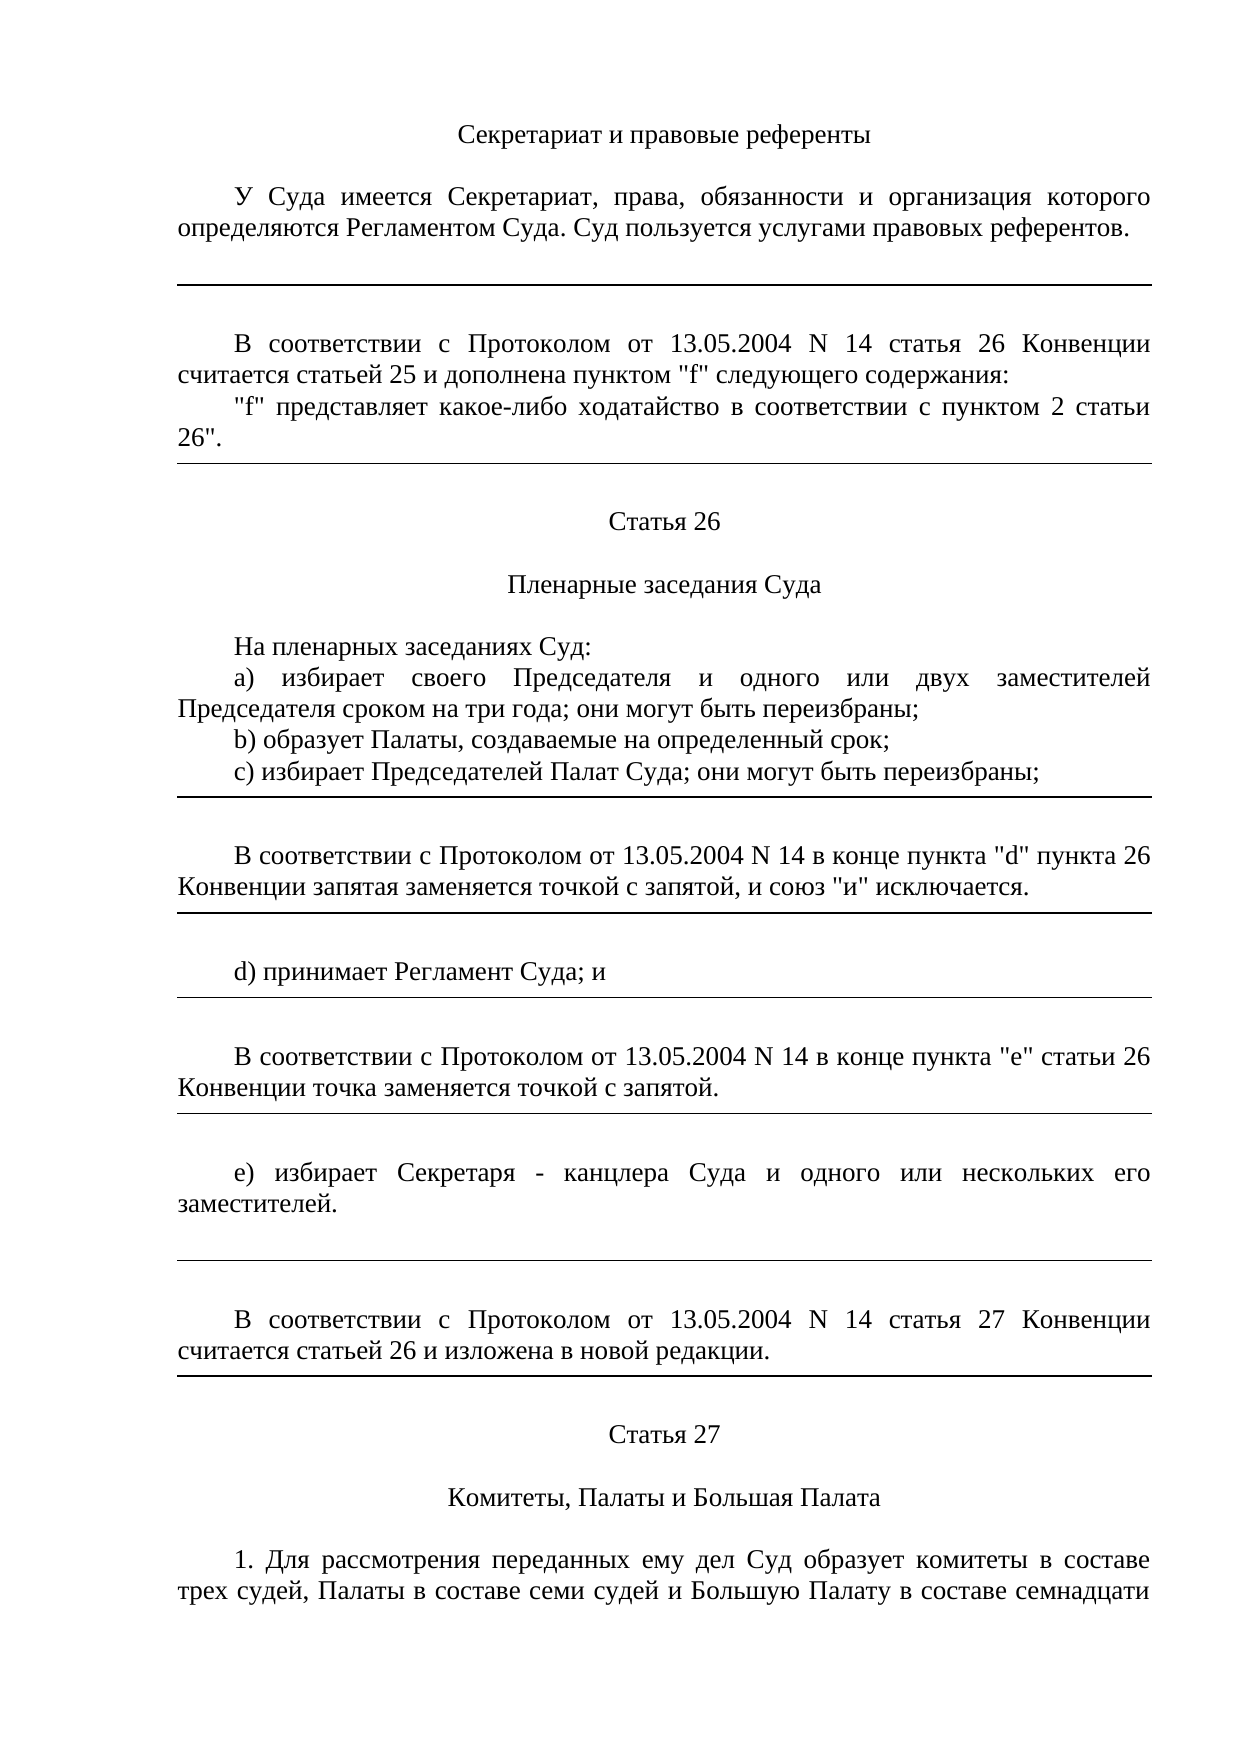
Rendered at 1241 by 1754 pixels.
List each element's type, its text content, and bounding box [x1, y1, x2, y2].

text "f" представляет какое-либо ходатайство в соответствии с пунктом 2 статьи 26". [177, 390, 1152, 452]
text Секретариат и правовые референты [177, 118, 1152, 149]
text На пленарных заседаниях Суд: [177, 630, 1152, 661]
text Статья 27 [177, 1418, 1152, 1450]
text В соответствии с Протоколом от 13.05.2004 N 14 в конце пункта "e" статьи 26 Конвенции точка заменяется точкой с запятой. [177, 1040, 1152, 1102]
text В соответствии с Протоколом от 13.05.2004 N 14 статья 27 Конвенции считается статьей 26 и изложена в новой редакции. [177, 1303, 1152, 1365]
text У Суда имеется Секретариат, права, обязанности и организация которого определяются Регламентом Суда. Суд пользуется услугами правовых референтов. [177, 180, 1152, 243]
text Пленарные заседания Суда [177, 568, 1152, 599]
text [177, 1543, 1152, 1605]
text Комитеты, Палаты и Большая Палата [177, 1481, 1152, 1512]
text В соответствии с Протоколом от 13.05.2004 N 14 в конце пункта "d" пункта 26 Конвенции запятая заменяется точкой с запятой, и союз "и" исключается. [177, 839, 1152, 902]
text В соответствии с Протоколом от 13.05.2004 N 14 статья 26 Конвенции считается статьей 25 и дополнена пунктом "f" следующего содержания: [177, 327, 1152, 390]
text a) избирает своего Председателя и одного или двух заместителей Председателя сроком на три года; они могут быть переизбраны; [177, 661, 1152, 723]
text e) избирает Секретаря - канцлера Суда и одного или нескольких его заместителей. [177, 1156, 1152, 1218]
text Статья 26 [177, 506, 1152, 537]
text d) принимает Регламент Суда; и [177, 955, 1152, 986]
text b) образует Палаты, создаваемые на определенный срок; [177, 723, 1152, 755]
text c) избирает Председателей Палат Суда; они могут быть переизбраны; [177, 755, 1152, 786]
